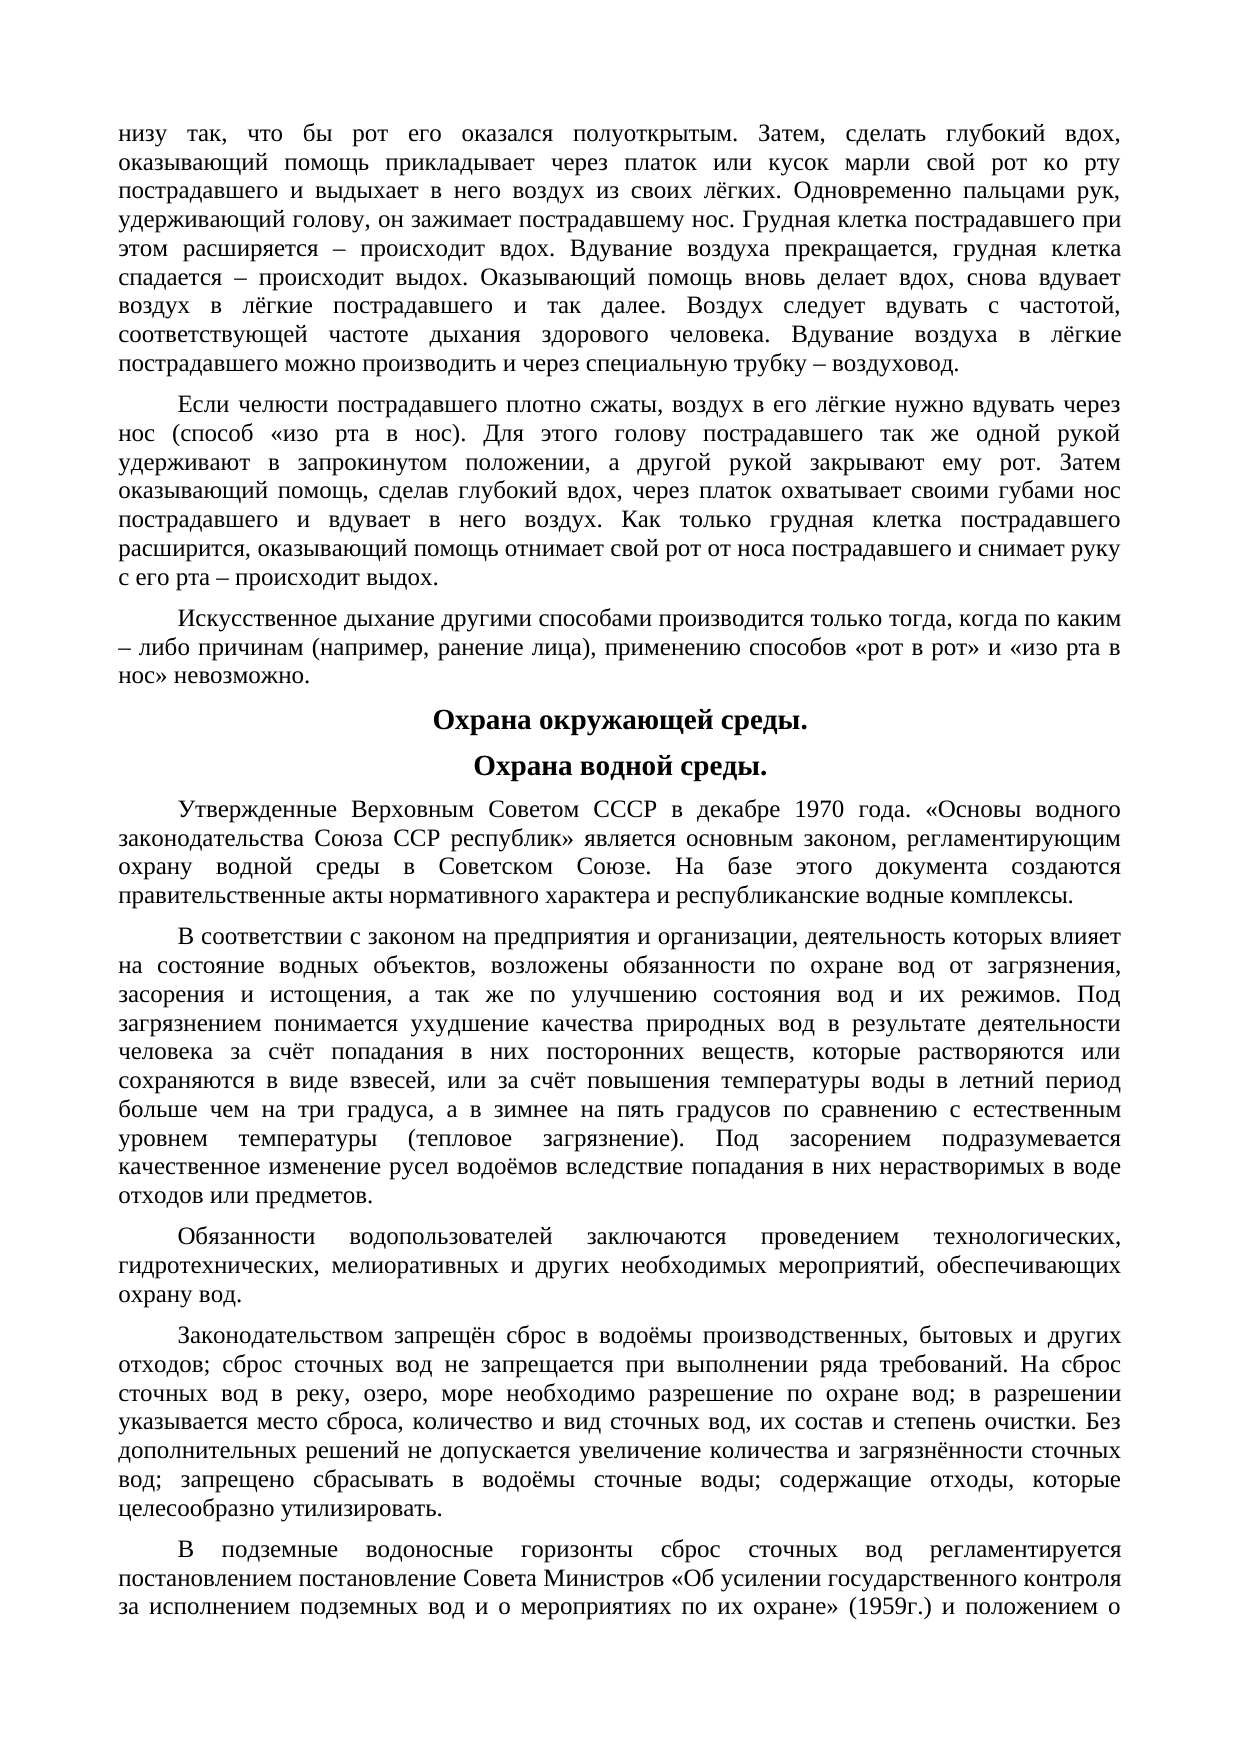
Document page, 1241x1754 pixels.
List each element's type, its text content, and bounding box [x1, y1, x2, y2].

text Если челюсти пострадавшего плотно сжаты, воздух в его лёгкие нужно вдувать через нос (способ «изо рта в нос). Для этого голову пострадавшего так же одной рукой удерживают в запрокинутом положении, а другой рукой закрывают ему рот. Затем оказывающий помощь, сделав глубокий вдох, через платок охватывает своими губами нос пострадавшего и вдувает в него воздух. Как только грудная клетка пострадавшего расширится, оказывающий помощь отнимает свой рот от носа пострадавшего и снимает руку с его рта – происходит выдох. [118, 389, 1122, 591]
text Искусственное дыхание другими способами производится только тогда, когда по каким – либо причинам (например, ранение лица), применению способов «рот в рот» и «изо рта в нос» невозможно. [118, 603, 1122, 689]
text Охрана водной среды. [118, 748, 1122, 781]
text Обязанности водопользователей заключаются проведением технологических, гидротехнических, мелиоративных и других необходимых мероприятий, обеспечивающих охрану вод. [118, 1221, 1122, 1308]
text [118, 1534, 1122, 1620]
text Охрана окружающей среды. [118, 702, 1122, 735]
text Утвержденные Верховным Советом СССР в декабре 1970 года. «Основы водного законодательства Союза ССР республик» является основным законом, регламентирующим охрану водной среды в Советском Союзе. На базе этого документа создаются правительственные акты нормативного характера и республиканские водные комплексы. [118, 794, 1122, 909]
text В соответствии с законом на предприятия и организации, деятельность которых влияет на состояние водных объектов, возложены обязанности по охране вод от загрязнения, засорения и истощения, а так же по улучшению состояния вод и их режимов. Под загрязнением понимается ухудшение качества природных вод в результате деятельности человека за счёт попадания в них посторонних веществ, которые растворяются или сохраняются в виде взвесей, или за счёт повышения температуры воды в летний период больше чем на три градуса, а в зимнее на пять градусов по сравнению с естественным уровнем температуры (тепловое загрязнение). Под засорением подразумевается качественное изменение русел водоёмов вследствие попадания в них нерастворимых в воде отходов или предметов. [118, 921, 1122, 1209]
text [118, 118, 1122, 377]
text Законодательством запрещён сброс в водоёмы производственных, бытовых и других отходов; сброс сточных вод не запрещается при выполнении ряда требований. На сброс сточных вод в реку, озеро, море необходимо разрешение по охране вод; в разрешении указывается место сброса, количество и вид сточных вод, их состав и степень очистки. Без дополнительных решений не допускается увеличение количества и загрязнённости сточных вод; запрещено сбрасывать в водоёмы сточные воды; содержащие отходы, которые целесообразно утилизировать. [118, 1320, 1122, 1521]
